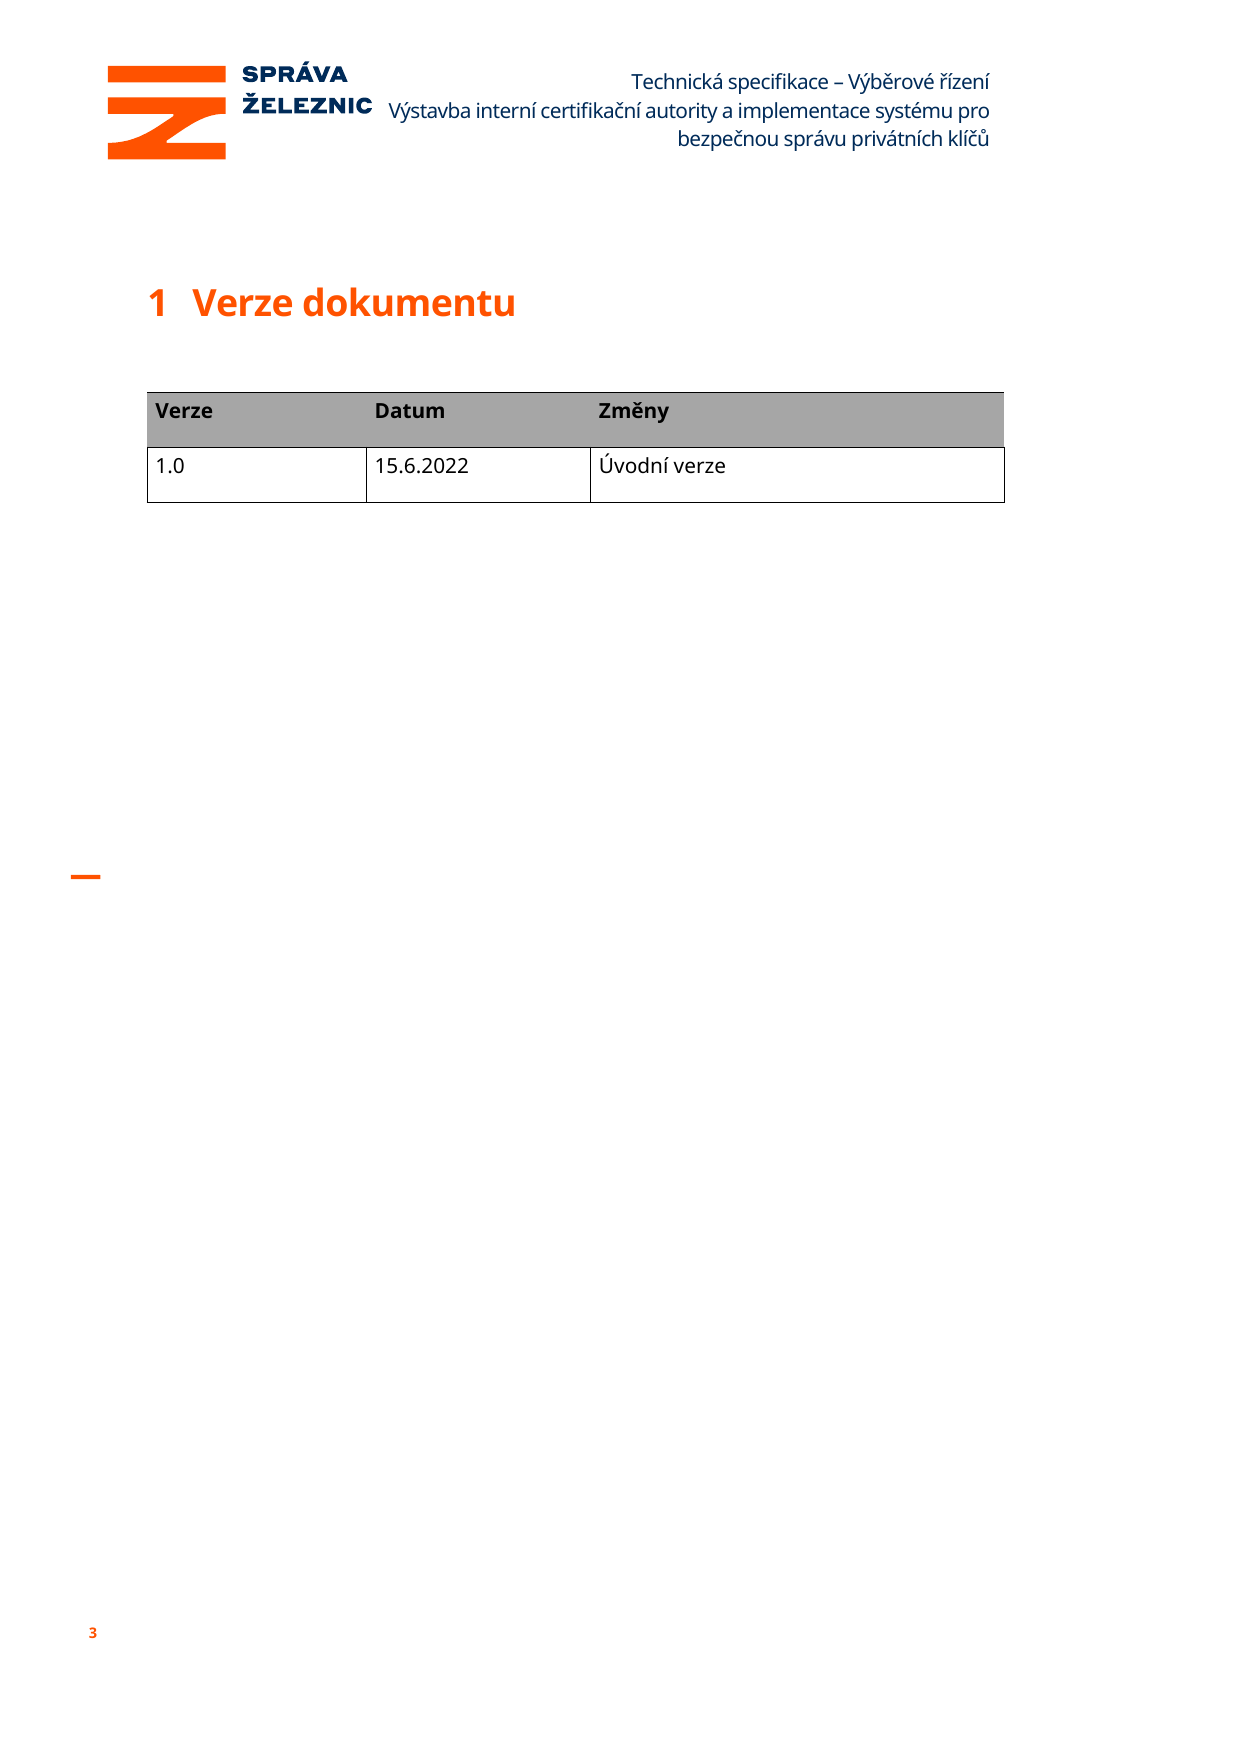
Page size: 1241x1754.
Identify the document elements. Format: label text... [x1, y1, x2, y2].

table_cell Úvodní verze [591, 448, 1004, 502]
table_header Verze [147, 393, 366, 447]
table_cell 15.6.2022 [367, 448, 590, 502]
table_header Změny [590, 393, 1004, 447]
table_cell 1.0 [148, 448, 366, 502]
table_header Datum [366, 393, 590, 447]
subtitle Verze dokumentu [147, 276, 1004, 327]
